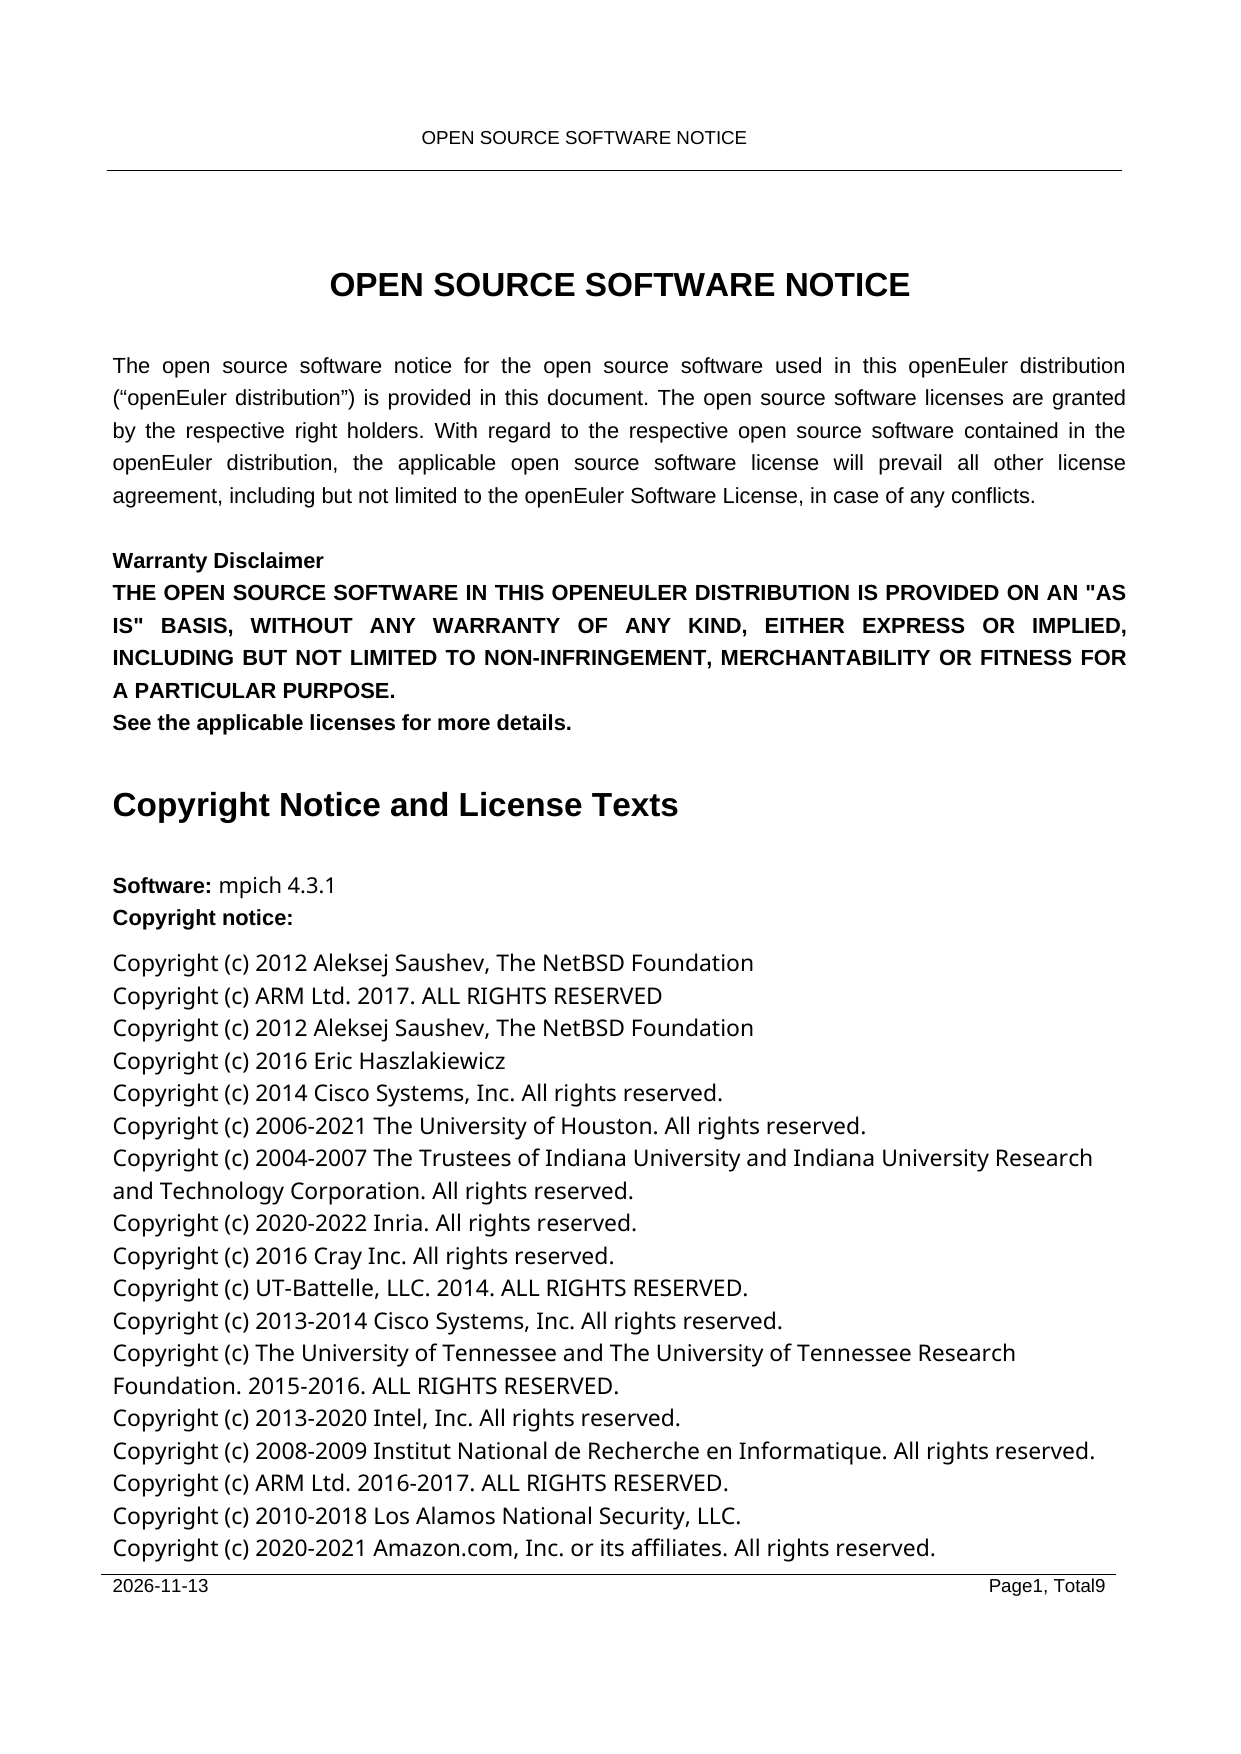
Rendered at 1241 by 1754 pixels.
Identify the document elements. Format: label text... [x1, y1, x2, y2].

text Warranty Disclaimer [112, 544, 1128, 576]
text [112, 947, 1128, 1564]
text OPEN SOURCE SOFTWARE NOTICE [112, 251, 1128, 316]
title Software: mpich 4.3.1 [112, 869, 1128, 901]
text The open source software notice for the open source software used in this openEuler distribution (“openEuler distribution”) is provided in this document. The open source software licenses are granted by the respective right holders. With regard to the respective open source software contained in the openEuler distribution, the applicable open source software license will prevail all other license agreement, including but not limited to the openEuler Software License, in case of any conflicts. [112, 349, 1128, 511]
text Copyright notice: [112, 901, 1128, 934]
text THE OPEN SOURCE SOFTWARE IN THIS OPENEULER DISTRIBUTION IS PROVIDED ON AN "AS IS" BASIS, WITHOUT ANY WARRANTY OF ANY KIND, EITHER EXPRESS OR IMPLIED, INCLUDING BUT NOT LIMITED TO NON-INFRINGEMENT, MERCHANTABILITY OR FITNESS FOR A PARTICULAR PURPOSE. See the applicable licenses for more details. [112, 576, 1128, 739]
text Copyright Notice and License Texts [112, 771, 1128, 836]
